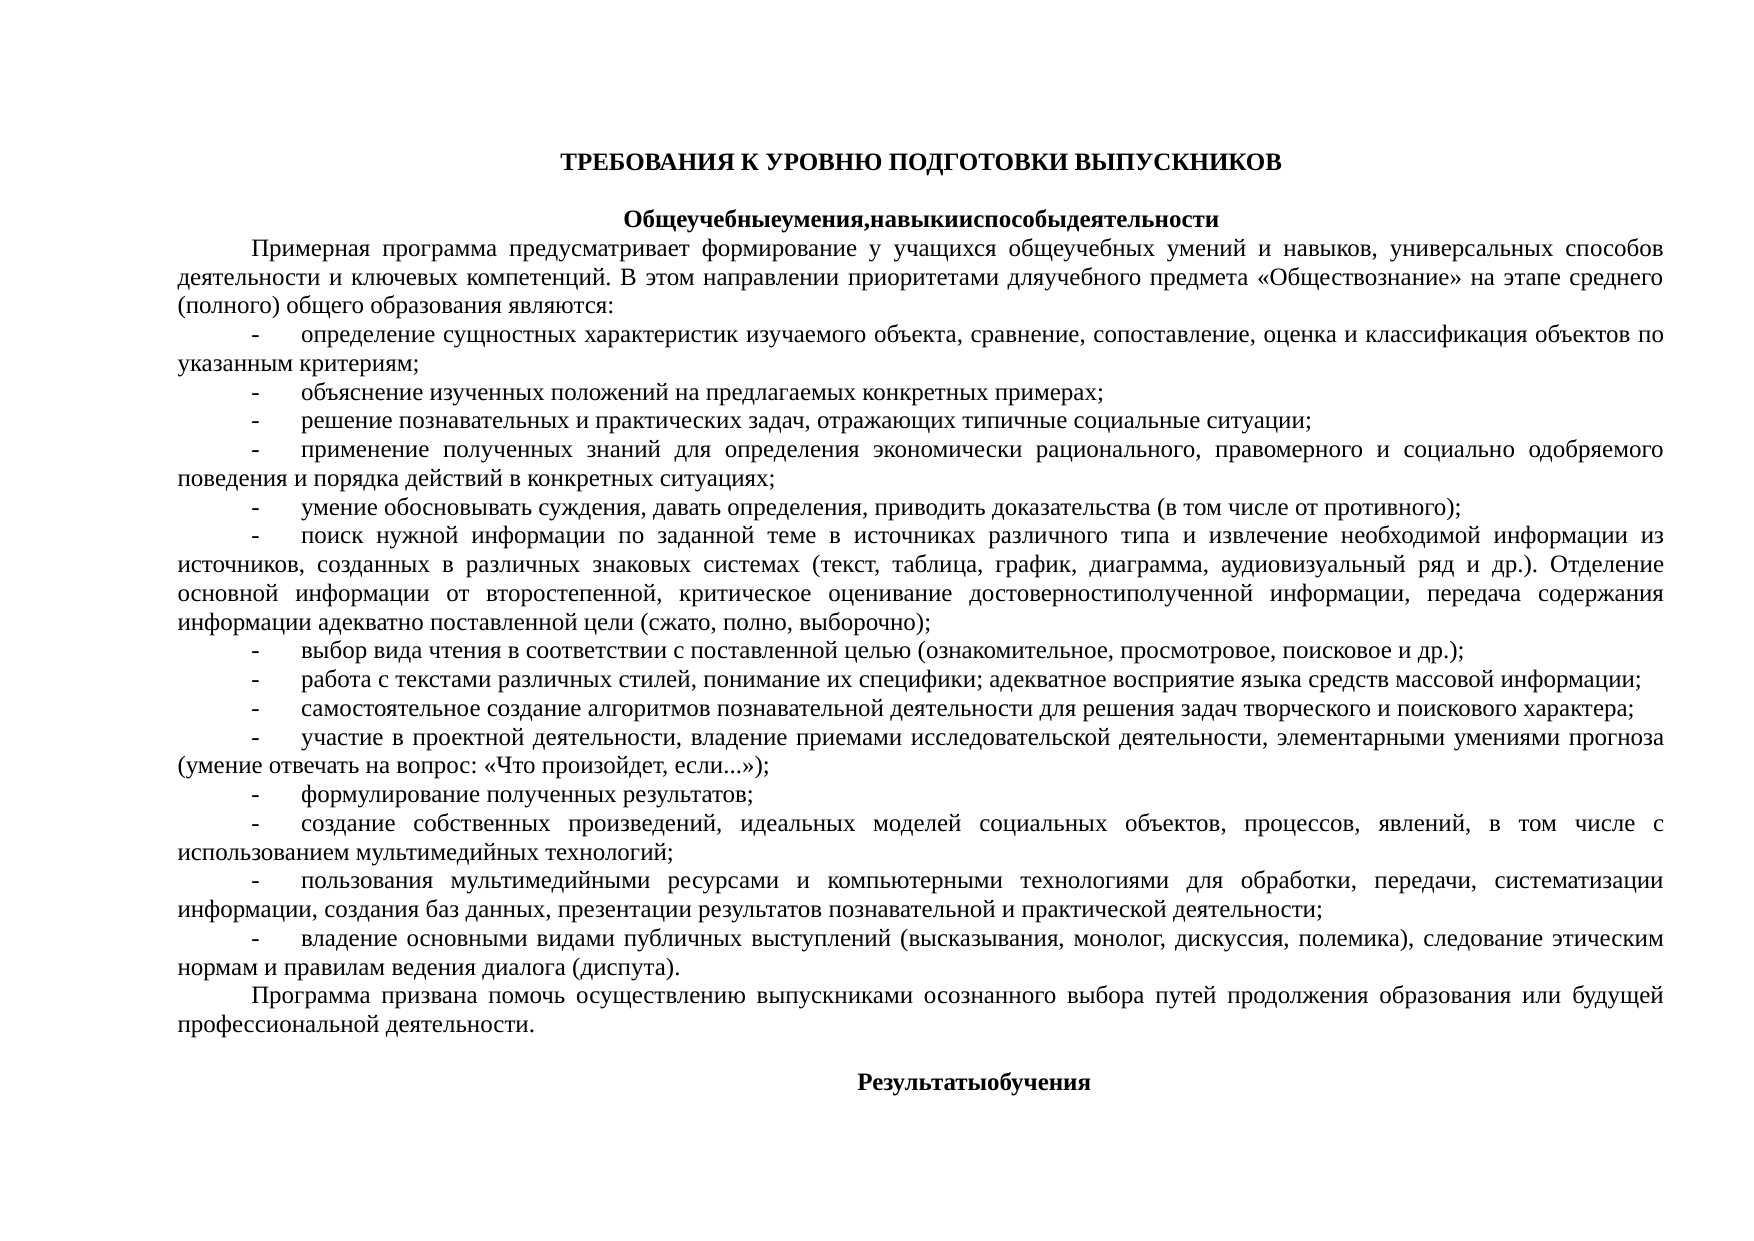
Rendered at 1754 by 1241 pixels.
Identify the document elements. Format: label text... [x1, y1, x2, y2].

text Общеучебныеумения,навыкииспособыдеятельности [177, 204, 1665, 233]
text - решение познавательных и практических задач, отражающих типичные социальные ситуации; [177, 406, 1665, 434]
text - применение полученных знаний для определения экономически рационального, правомерного и социально одобряемого поведения и порядка действий в конкретных ситуациях; [177, 434, 1665, 492]
text Программа призвана помочь осуществлению выпускниками осознанного выбора путей продолжения образования или будущей профессиональной деятельности. [177, 981, 1665, 1038]
text - поиск нужной информации по заданной теме в источниках различного типа и извлечение необходимой информации из источников, созданных в различных знаковых системах (текст, таблица, график, диаграмма, аудиовизуальный ряд и др.). Отделение основной информации от второстепенной, критическое оценивание достоверностиполученной информации, передача содержания информации адекватно поставленной цели (сжато, полно, выборочно); [177, 521, 1665, 636]
text Результатыобучения [283, 1067, 1665, 1096]
text - владение основными видами публичных выступлений (высказывания, монолог, дискуссия, полемика), следование этическим нормам и правилам ведения диалога (диспута). [177, 923, 1665, 981]
text - пользования мультимедийными ресурсами и компьютерными технологиями для обработки, передачи, систематизации информации, создания баз данных, презентации результатов познавательной и практической деятельности; [177, 866, 1665, 923]
text - определение сущностных характеристик изучаемого объекта, сравнение, сопоставление, оценка и классификация объектов по указанным критериям; [177, 319, 1665, 377]
text - участие в проектной деятельности, владение приемами исследовательской деятельности, элементарными умениями прогноза (умение отвечать на вопрос: «Что произойдет, если...»); [177, 722, 1665, 779]
text - формулирование полученных результатов; [177, 779, 1665, 808]
text - самостоятельное создание алгоритмов познавательной деятельности для решения задач творческого и поискового характера; [177, 693, 1665, 722]
text Требования к уровню подготовки выпускников [177, 147, 1665, 176]
text - объяснение изученных положений на предлагаемых конкретных примерах; [177, 377, 1665, 406]
text - выбор вида чтения в соответствии с поставленной целью (ознакомительное, просмотровое, поисковое и др.); [177, 636, 1665, 664]
text Примерная программа предусматривает формирование у учащихся общеучебных умений и навыков, универсальных способов деятельности и ключевых компетенций. В этом направлении приоритетами дляучебного предмета «Обществознание» на этапе среднего (полного) общего образования являются: [177, 233, 1665, 319]
text - создание собственных произведений, идеальных моделей социальных объектов, процессов, явлений, в том числе с использованием мультимедийных технологий; [177, 808, 1665, 866]
text - умение обосновывать суждения, давать определения, приводить доказательства (в том числе от противного); [177, 492, 1665, 521]
text - работа с текстами различных стилей, понимание их специфики; адекватное восприятие языка средств массовой информации; [177, 664, 1665, 693]
